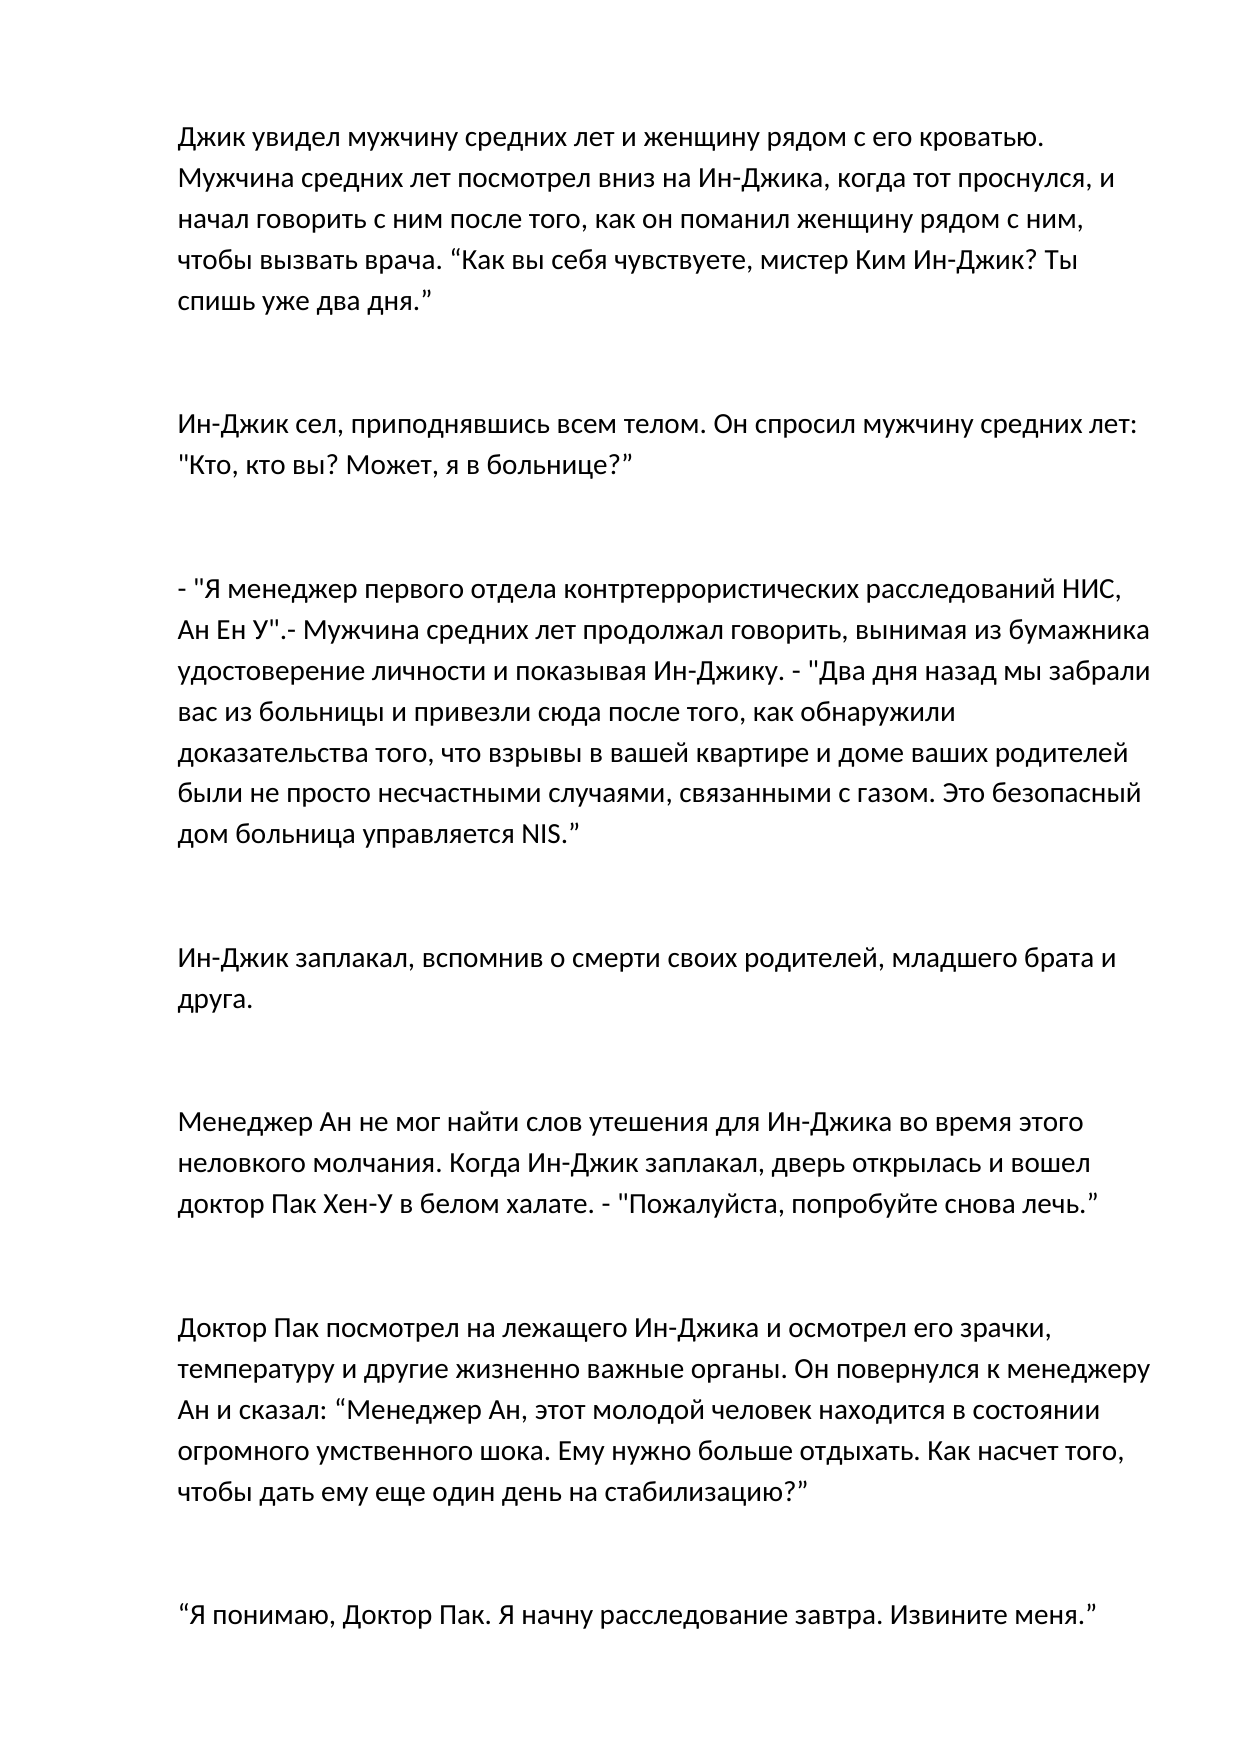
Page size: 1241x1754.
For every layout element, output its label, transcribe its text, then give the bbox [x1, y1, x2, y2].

text Ин-Джик заплакал, вспомнив о смерти своих родителей, младшего брата и друга. [177, 939, 1152, 1016]
text “Я понимаю, Доктор Пак. Я начну расследование завтра. Извините меня.” [177, 1596, 1152, 1632]
text Ин-Джик сел, приподнявшись всем телом. Он спросил мужчину средних лет: "Кто, кто вы? Может, я в больнице?” [177, 405, 1152, 482]
text Доктор Пак посмотрел на лежащего Ин-Джика и осмотрел его зрачки, температуру и другие жизненно важные органы. Он повернулся к менеджеру Ан и сказал: “Менеджер Ан, этот молодой человек находится в состоянии огромного умственного шока. Ему нужно больше отдыхать. Как насчет того, чтобы дать ему еще один день на стабилизацию?” [177, 1309, 1152, 1508]
text Менеджер Ан не мог найти слов утешения для Ин-Джика во время этого неловкого молчания. Когда Ин-Джик заплакал, дверь открылась и вошел доктор Пак Хен-У в белом халате. - "Пожалуйста, попробуйте снова лечь.” [177, 1103, 1152, 1221]
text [177, 118, 1152, 317]
text - "Я менеджер первого отдела контртеррористических расследований НИС, Ан Ен У".- Мужчина средних лет продолжал говорить, вынимая из бумажника удостоверение личности и показывая Ин-Джику. - "Два дня назад мы забрали вас из больницы и привезли сюда после того, как обнаружили доказательства того, что взрывы в вашей квартире и доме ваших родителей были не просто несчастными случаями, связанными с газом. Это безопасный дом больница управляется NIS.” [177, 570, 1152, 851]
